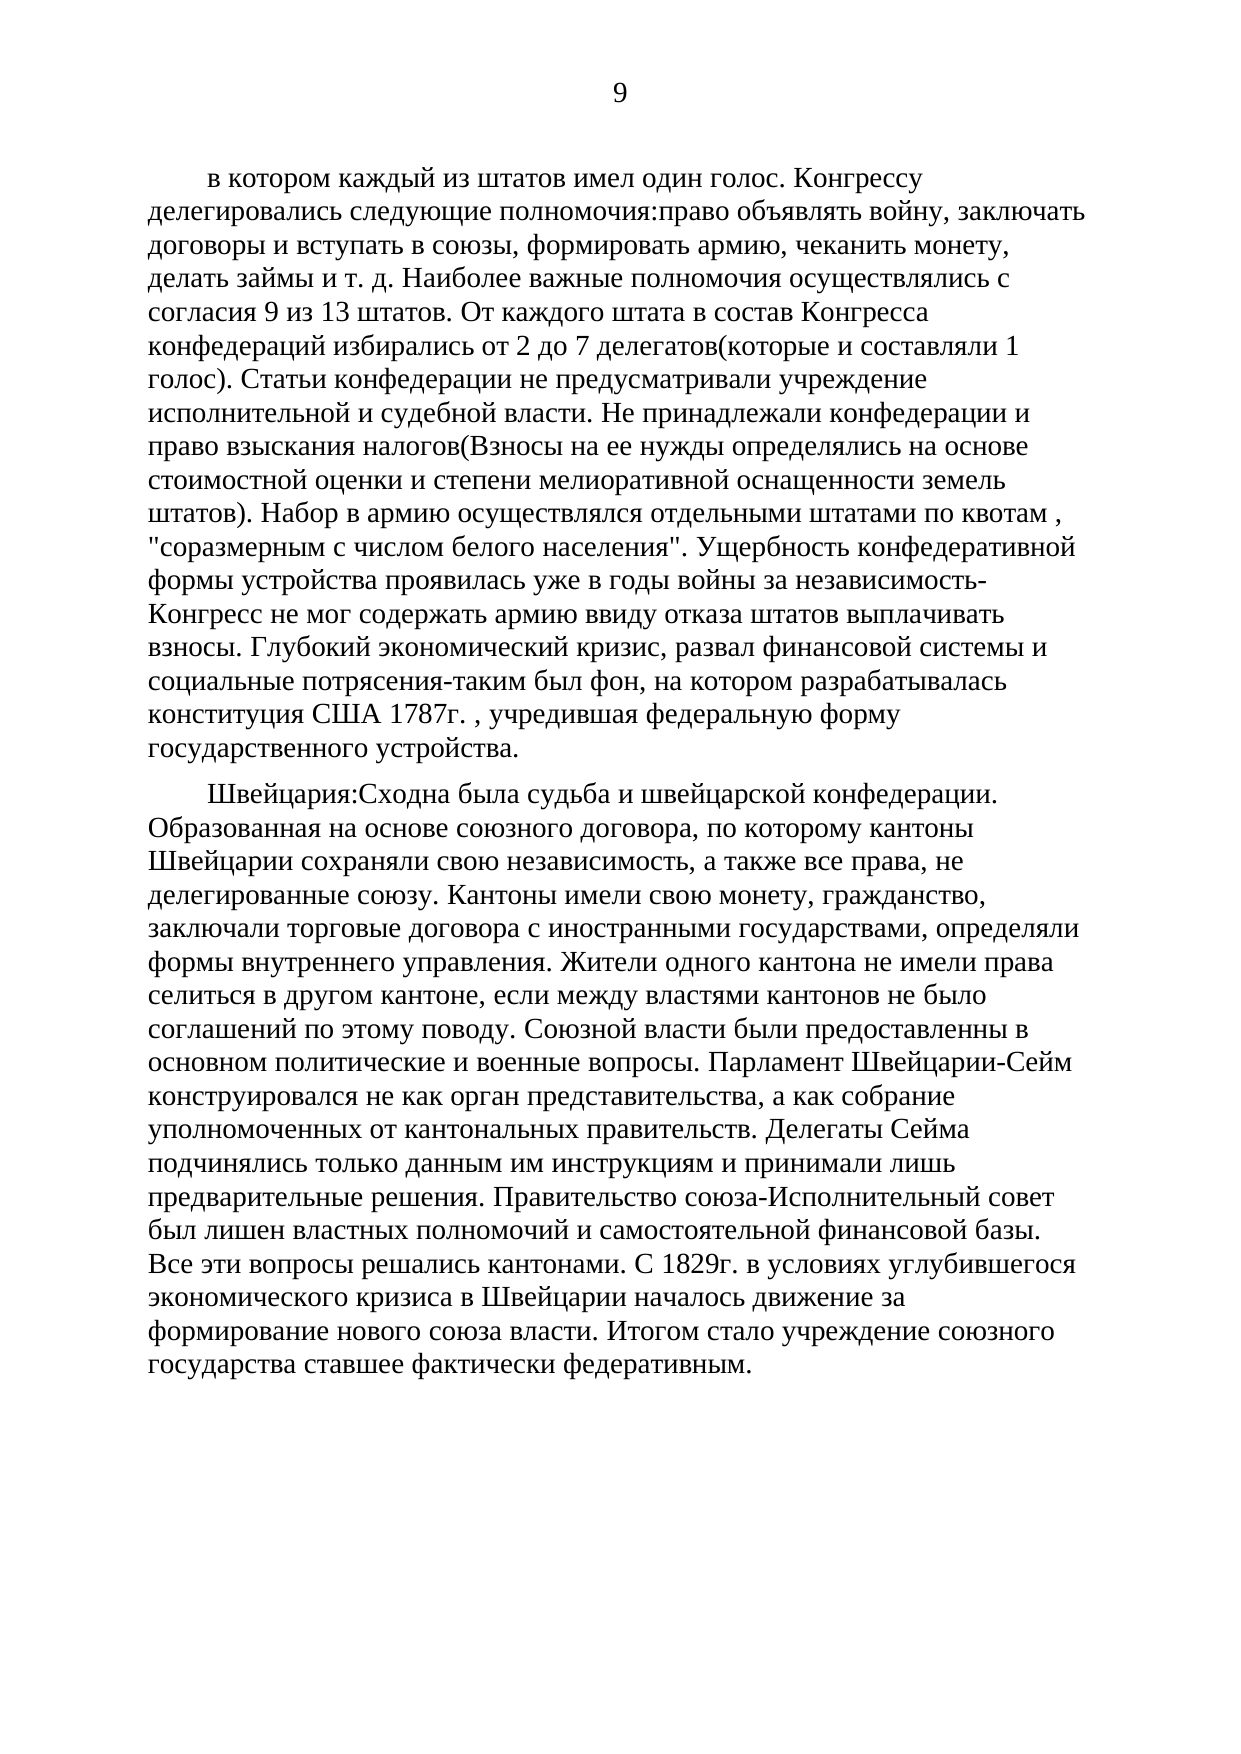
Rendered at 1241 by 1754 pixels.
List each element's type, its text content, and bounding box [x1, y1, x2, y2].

text Швейцария:Сходна была судьба и швейцарской конфедерации. Образованная на основе союзного договора, по которому кантоны Швейцарии сохраняли свою независимость, а также все права, не делегированные союзу. Кантоны имели свою монету, гражданство, заключали торговые договора с иностранными государствами, определяли формы внутреннего управления. Жители одного кантона не имели права селиться в другом кантоне, если между властями кантонов не было соглашений по этому поводу. Союзной власти были предоставленны в основном политические и военные вопросы. Парламент Швейцарии-Сейм конструировался не как орган представительства, а как собрание уполномоченных от кантональных правительств. Делегаты Сейма подчинялись только данным им инструкциям и принимали лишь предварительные решения. Правительство союза-Исполнительный совет был лишен властных полномочий и самостоятельной финансовой базы. Все эти вопросы решались кантонами. С 1829г. в условиях углубившегося экономического кризиса в Швейцарии началось движение за формирование нового союза власти. Итогом стало учреждение союзного государства ставшее фактически федеративным. [148, 776, 1092, 1380]
text в котором каждый из штатов имел один голос. Конгрессу делегировались следующие полномочия:право объявлять войну, заключать договоры и вступать в союзы, формировать армию, чеканить монету, делать займы и т. д. Наиболее важные полномочия осуществлялись с согласия 9 из 13 штатов. От каждого штата в состав Конгресса конфедераций избирались от 2 до 7 делегатов(которые и составляли 1 голос). Статьи конфедерации не предусматривали учреждение исполнительной и судебной власти. Не принадлежали конфедерации и право взыскания налогов(Взносы на ее нужды определялись на основе стоимостной оценки и степени мелиоративной оснащенности земель штатов). Набор в армию осуществлялся отдельными штатами по квотам , "соразмерным с числом белого населения". Ущербность конфедеративной формы устройства проявилась уже в годы войны за независимость-Конгресс не мог содержать армию ввиду отказа штатов выплачивать взносы. Глубокий экономический кризис, развал финансовой системы и социальные потрясения-таким был фон, на котором разрабатывалась конституция США 1787г. , учредившая федеральную форму государственного устройства. [148, 160, 1092, 764]
